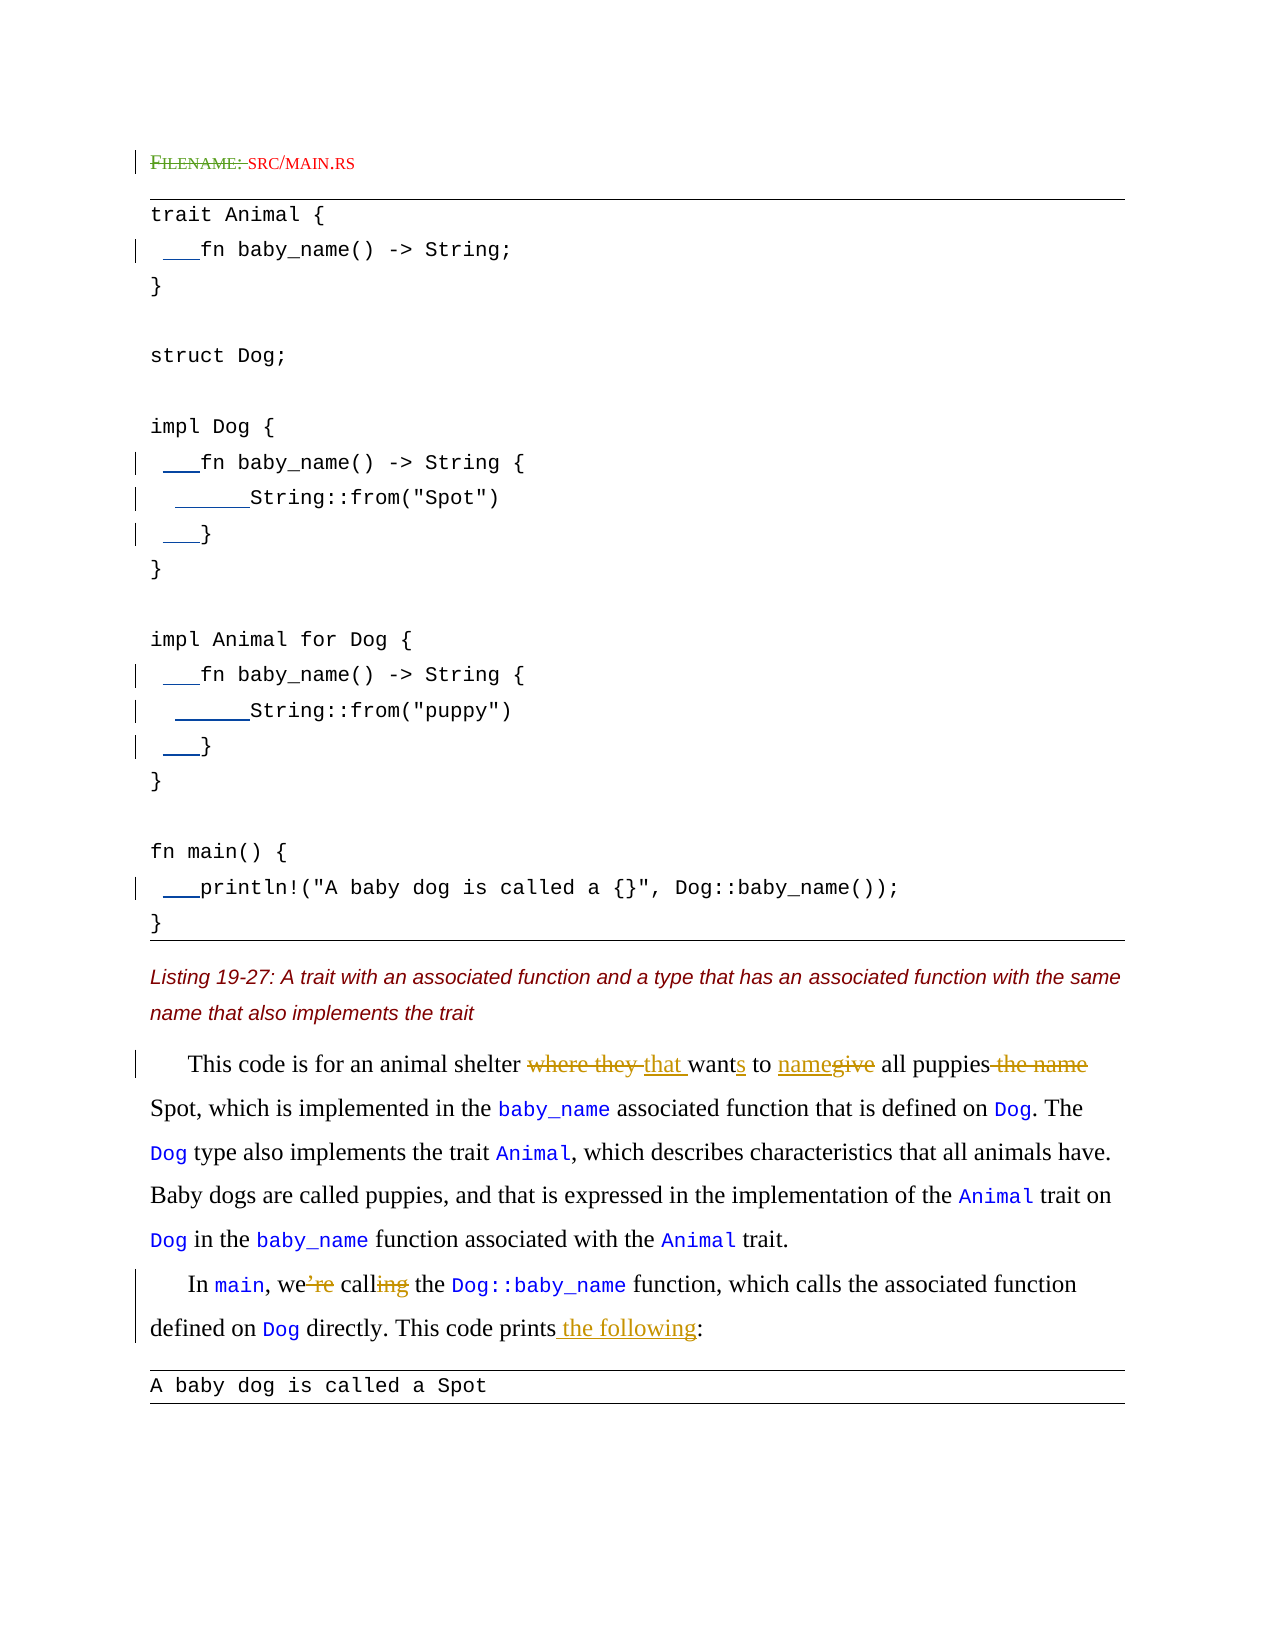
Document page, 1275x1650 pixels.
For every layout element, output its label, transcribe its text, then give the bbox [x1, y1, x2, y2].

text fn main() { [150, 841, 1125, 865]
text } [150, 558, 1125, 582]
text } [150, 522, 1125, 546]
text String::from("puppy") [150, 699, 1125, 723]
text } [150, 735, 1125, 759]
text fn baby_name() -> String; [150, 239, 1125, 263]
text impl Animal for Dog { [150, 629, 1125, 652]
text src/main.rs [150, 150, 1125, 174]
text } [150, 912, 1125, 940]
list Listing 19-27: A trait with an associated function and a type that has an associated function with the same name that also implements the trait [150, 965, 1125, 1025]
text } [150, 770, 1125, 794]
text } [150, 274, 1125, 298]
text String::from("Spot") [150, 487, 1125, 511]
text A baby dog is called a Spot [150, 1371, 1125, 1403]
text println!("A baby dog is called a {}", Dog::baby_name()); [150, 877, 1125, 900]
text struct Dog; [150, 345, 1125, 369]
text impl Dog { [150, 416, 1125, 440]
text fn baby_name() -> String { [150, 664, 1125, 688]
text In main, we call the Dog::baby_name function, which calls the associated function defined on Dog directly. This code prints: [150, 1269, 1125, 1342]
text fn baby_name() -> String { [150, 452, 1125, 475]
text trait Animal { [150, 200, 1125, 227]
text This code is for an animal shelter want to all puppies Spot, which is implemented in the baby_name associated function that is defined on Dog. The Dog type also implements the trait Animal, which describes characteristics that all animals have. Baby dogs are called puppies, and that is expressed in the implementation of the Animal trait on Dog in the baby_name function associated with the Animal trait. [150, 1049, 1125, 1254]
